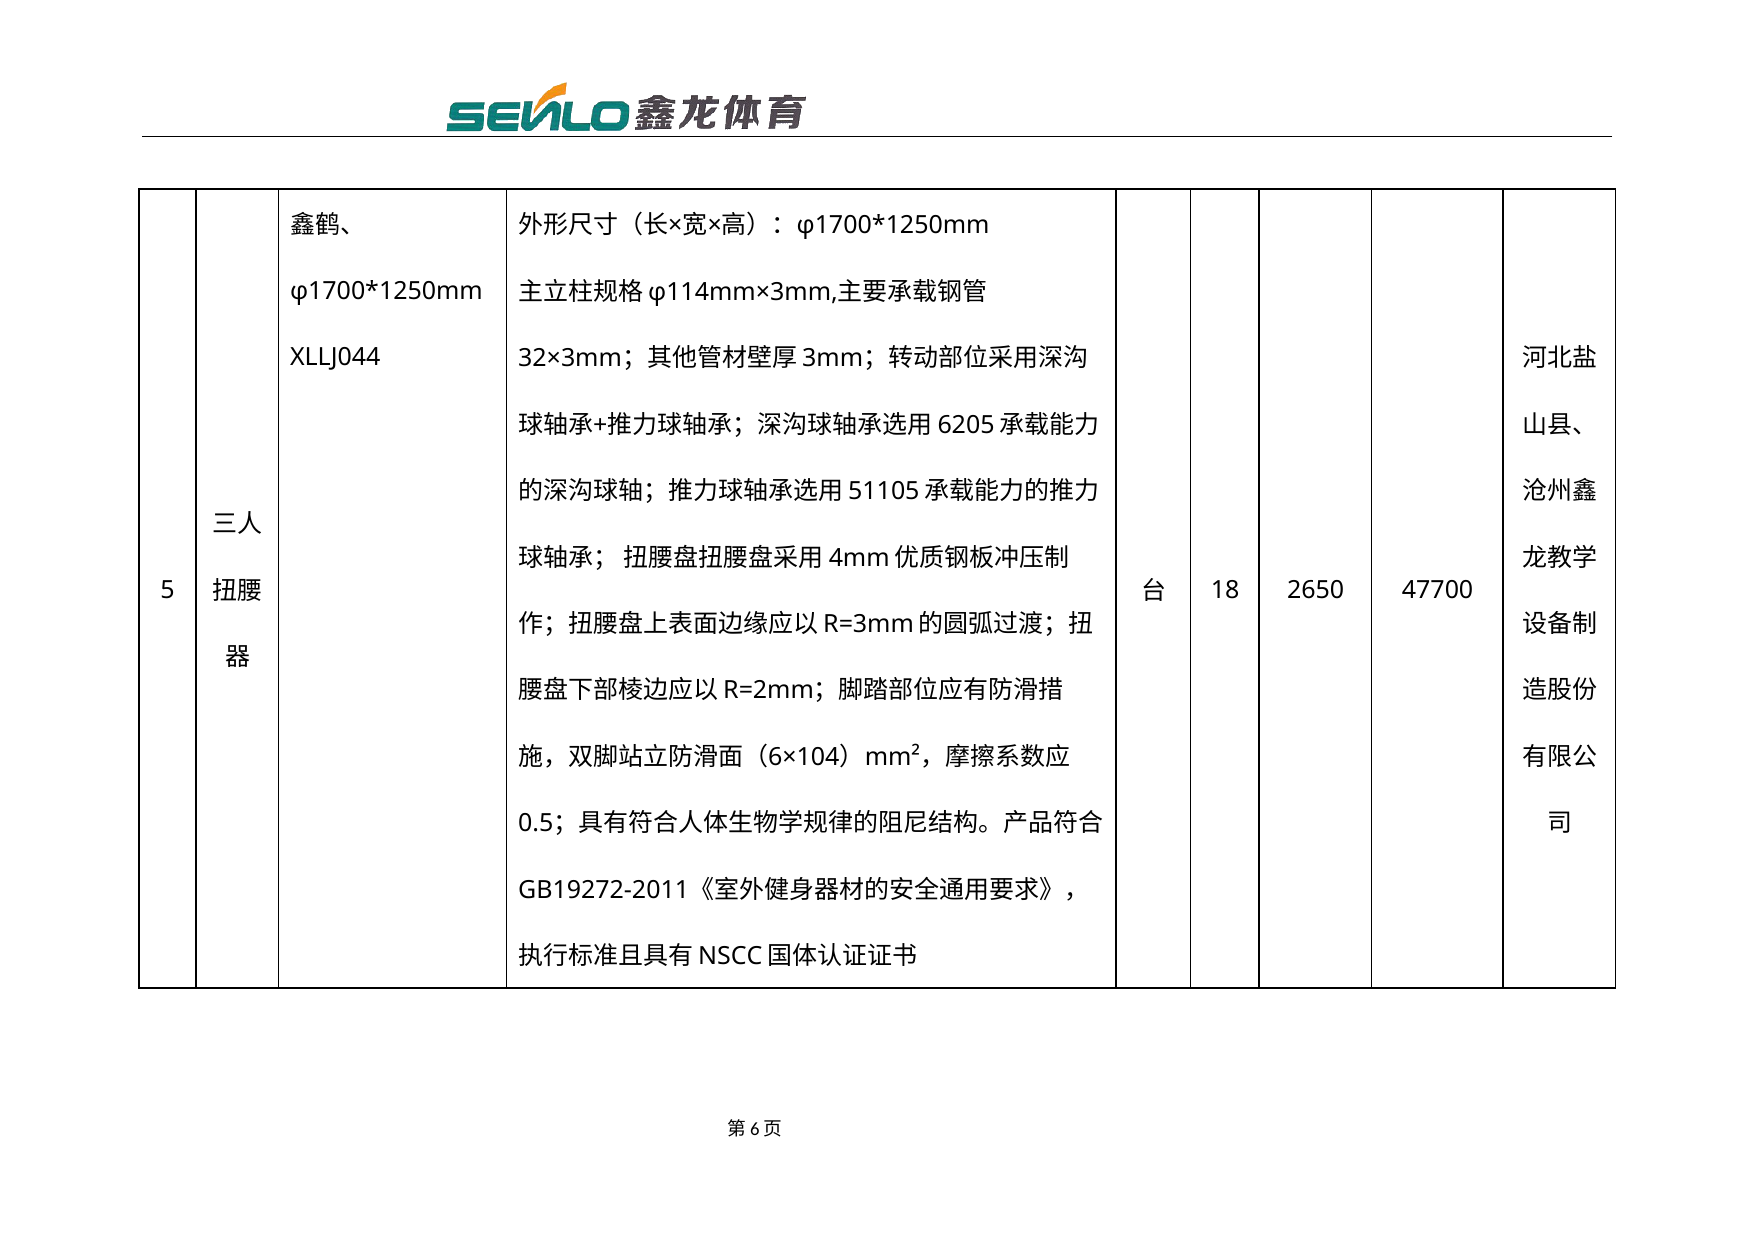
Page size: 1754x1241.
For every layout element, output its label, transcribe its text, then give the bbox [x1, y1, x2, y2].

table_cell 外形尺寸（长×宽×高）：φ1700*1250mm 主立柱规格φ114mm×3mm,主要承载钢管32×3mm；其他管材壁厚3mm；转动部位采用深沟球轴承+推力球轴承；深沟球轴承选用6205承载能力的深沟球轴；推力球轴承选用51105承载能力的推力球轴承； 扭腰盘扭腰盘采用4mm优质钢板冲压制作；扭腰盘上表面边缘应以R=3mm的圆弧过渡；扭腰盘下部棱边应以R=2mm；脚踏部位应有防滑措施，双脚站立防滑面（6×104）mm²，摩擦系数应0.5；具有符合人体生物学规律的阻尼结构。产品符合GB19272-2011《室外健身器材的安全通用要求》，执行标准且具有NSCC国体认证证书 [507, 190, 1115, 987]
table_cell 47700 [1372, 190, 1502, 987]
table_cell 河北盐山县、沧州鑫龙教学设备制造股份有限公司 [1504, 190, 1615, 987]
table_cell 18 [1191, 190, 1258, 987]
table_cell 三人扭腰器 [197, 190, 278, 987]
table_cell 2650 [1260, 190, 1371, 987]
table_cell 鑫鹤、 φ1700*1250mm XLLJ044 [279, 190, 506, 987]
picture [443, 81, 807, 134]
table_cell 台 [1117, 190, 1190, 987]
table_cell 5 [140, 190, 195, 987]
